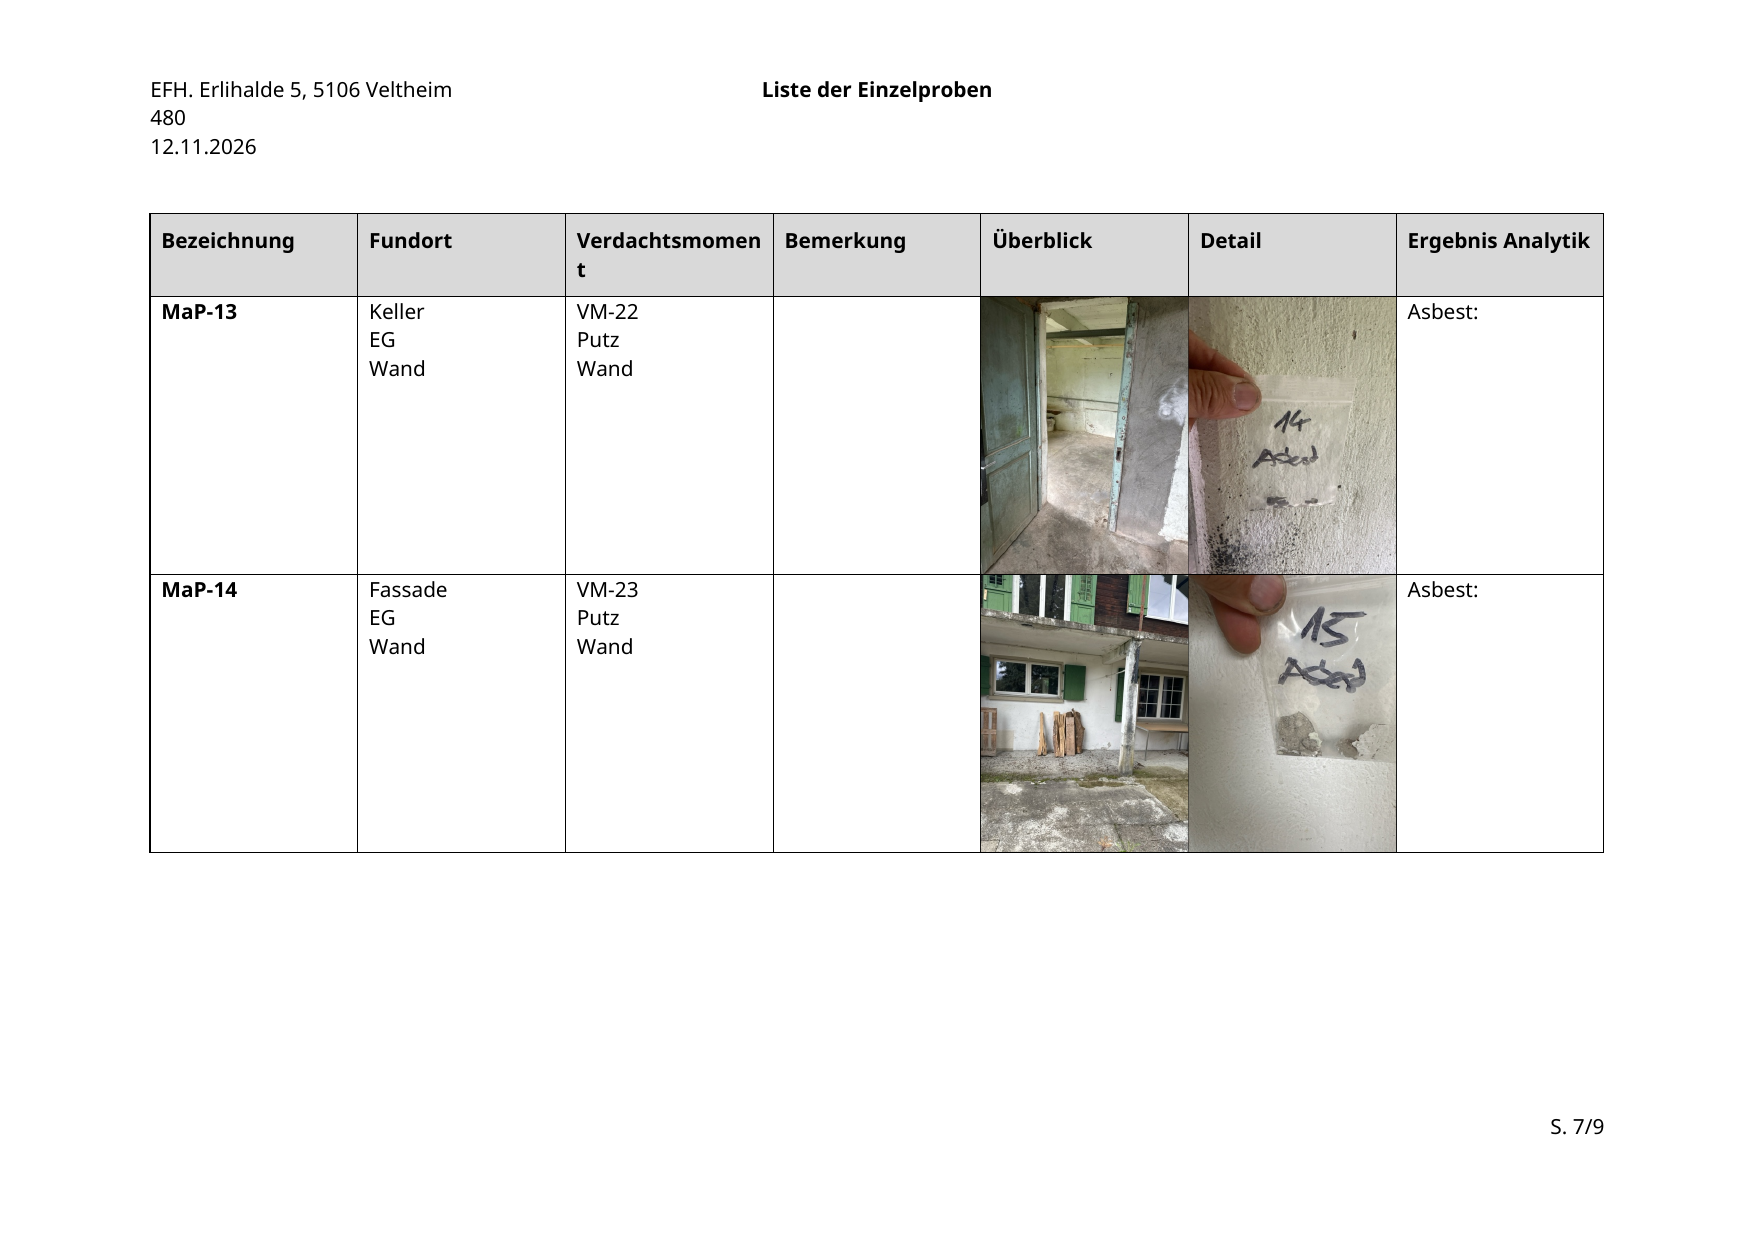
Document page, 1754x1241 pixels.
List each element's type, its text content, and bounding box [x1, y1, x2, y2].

table_cell Fassade EG Wand [358, 575, 565, 852]
table_header Ergebnis Analytik [1397, 214, 1603, 296]
table_cell MaP-14 [151, 575, 357, 852]
table_cell Asbest: [1397, 575, 1603, 852]
table_cell VM-22 Putz Wand [566, 297, 773, 574]
table_header Verdachtsmoment [566, 214, 773, 296]
table_header Bezeichnung [151, 214, 357, 296]
table_header Fundort [358, 214, 565, 296]
table_header Bemerkung [774, 214, 980, 296]
table_cell Keller EG Wand [358, 297, 565, 574]
table_cell [774, 575, 980, 852]
picture [980, 575, 1397, 852]
picture [980, 297, 1397, 574]
table_header Detail [1189, 214, 1396, 296]
table_cell VM-23 Putz Wand [566, 575, 773, 852]
table_header Überblick [981, 214, 1188, 296]
table_cell [774, 297, 980, 574]
table_cell Asbest: [1397, 297, 1603, 574]
table_cell MaP-13 [151, 297, 357, 574]
